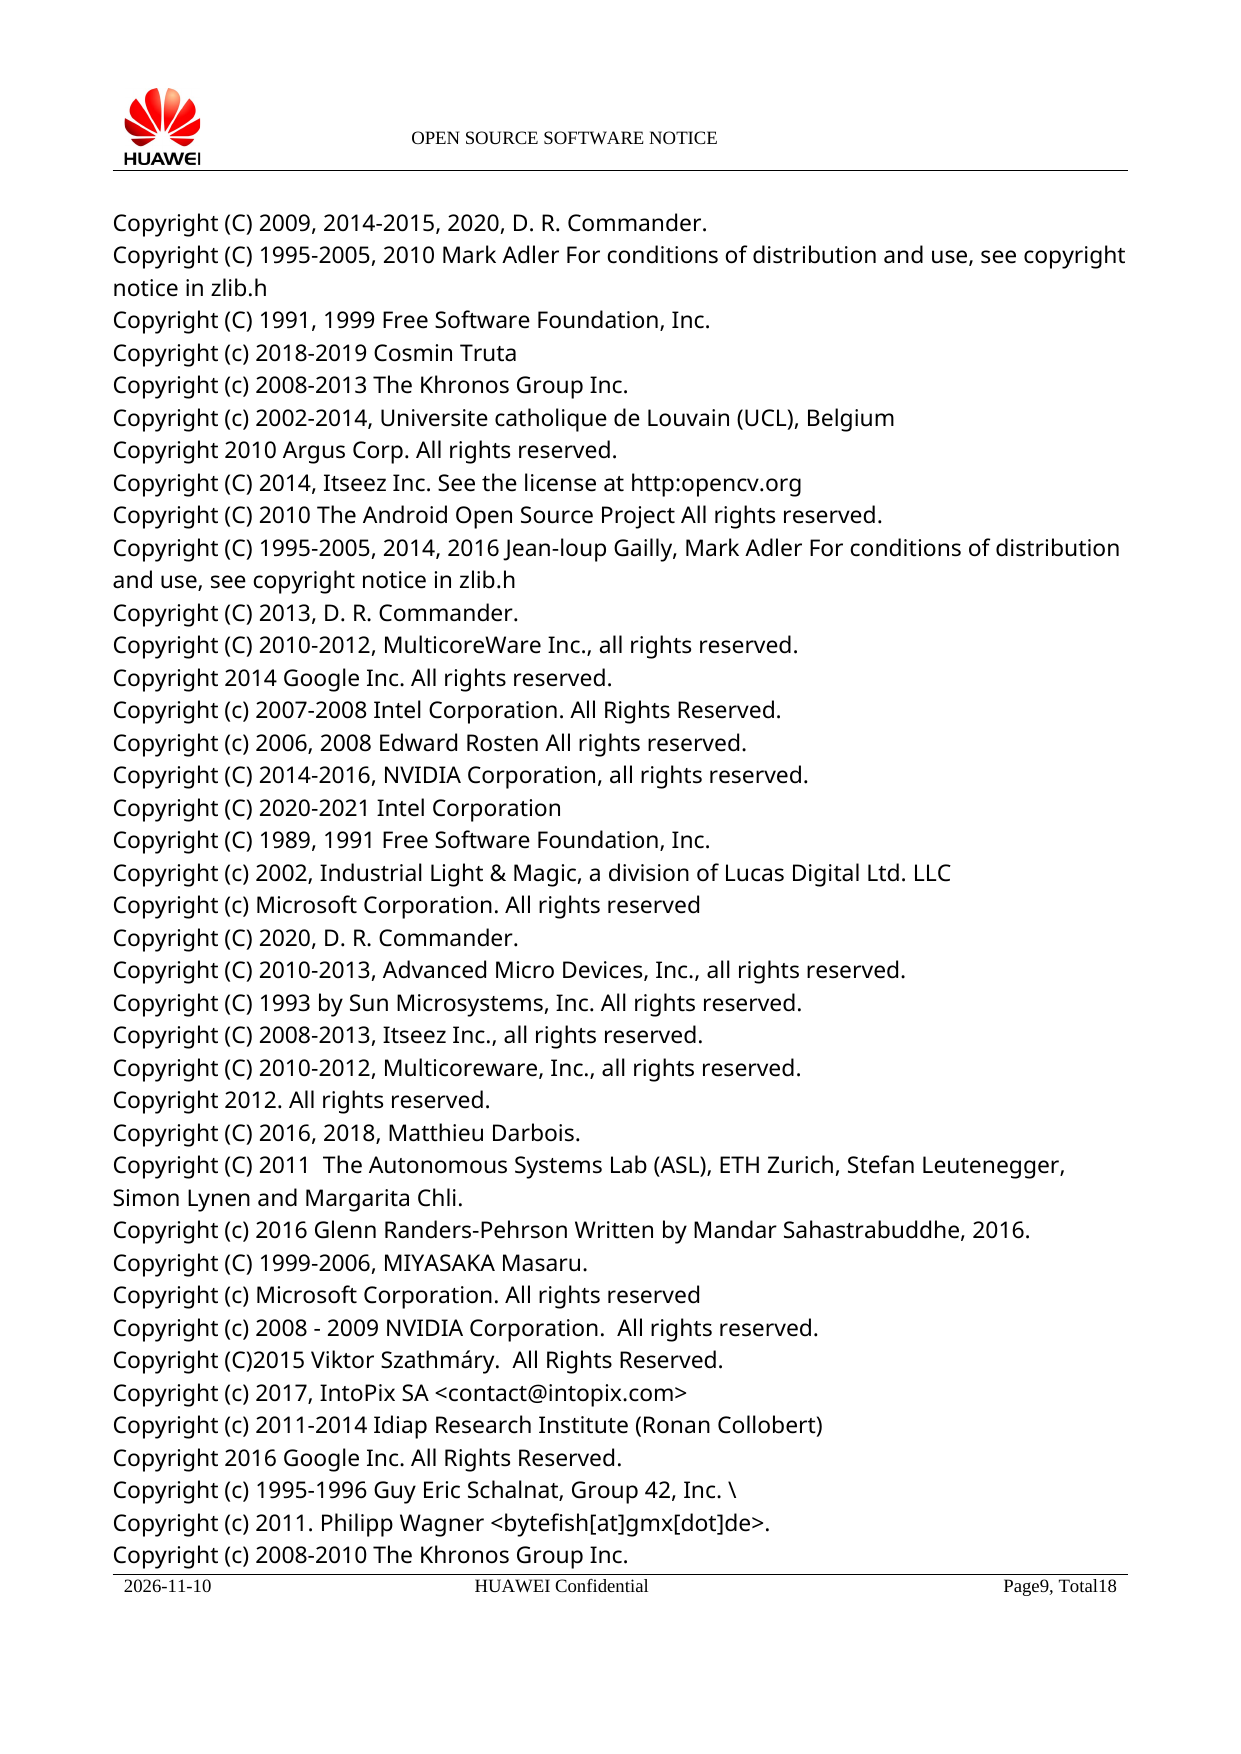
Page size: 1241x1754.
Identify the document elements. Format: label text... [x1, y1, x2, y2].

picture [124, 88, 201, 165]
